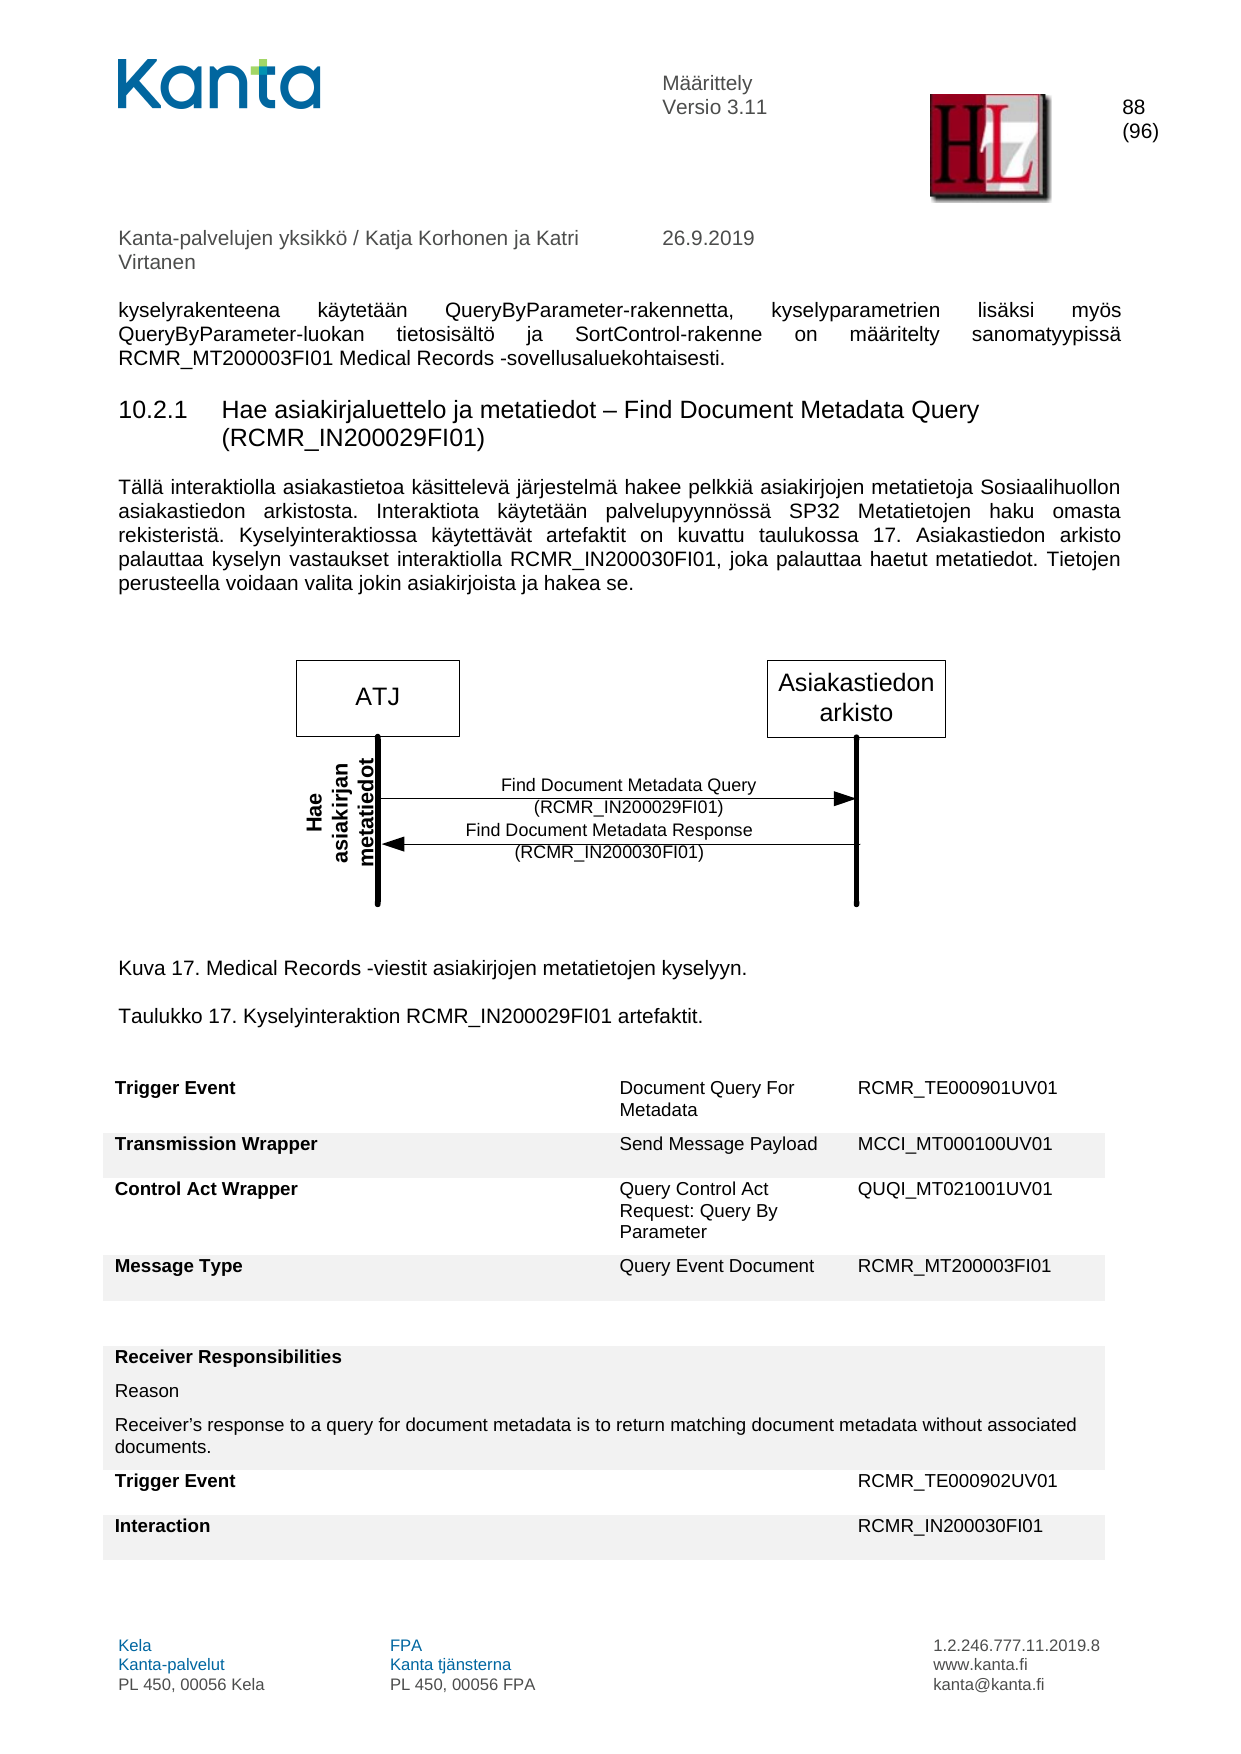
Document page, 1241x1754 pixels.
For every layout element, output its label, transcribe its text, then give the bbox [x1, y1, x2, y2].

picture [118, 59, 321, 109]
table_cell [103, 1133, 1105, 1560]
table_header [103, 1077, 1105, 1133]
text Kuva 17. Medical Records -viestit asiakirjojen metatietojen kyselyyn. [118, 955, 1122, 979]
subtitle Hae asiakirjaluettelo ja metatiedot – Find Document Metadata Query (RCMR_IN200029FI01) [118, 395, 1122, 452]
picture [930, 94, 1053, 203]
text Taulukko 17. Kyselyinteraktion RCMR_IN200029FI01 artefaktit. [118, 1004, 1122, 1028]
text Tällä interaktiolla asiakastietoa käsittelevä järjestelmä hakee pelkkiä asiakirjojen metatietoja Sosiaalihuollon asiakastiedon arkistosta. Interaktiota käytetään palvelupyynnössä SP32 Metatietojen haku omasta rekisteristä. Kyselyinteraktiossa käytettävät artefaktit on kuvattu taulukossa 17. Asiakastiedon arkisto palauttaa kyselyn vastaukset interaktiolla RCMR_IN200030FI01, joka palauttaa haetut metatiedot. Tietojen perusteella voidaan valita jokin asiakirjoista ja hakea se. [118, 475, 1122, 595]
